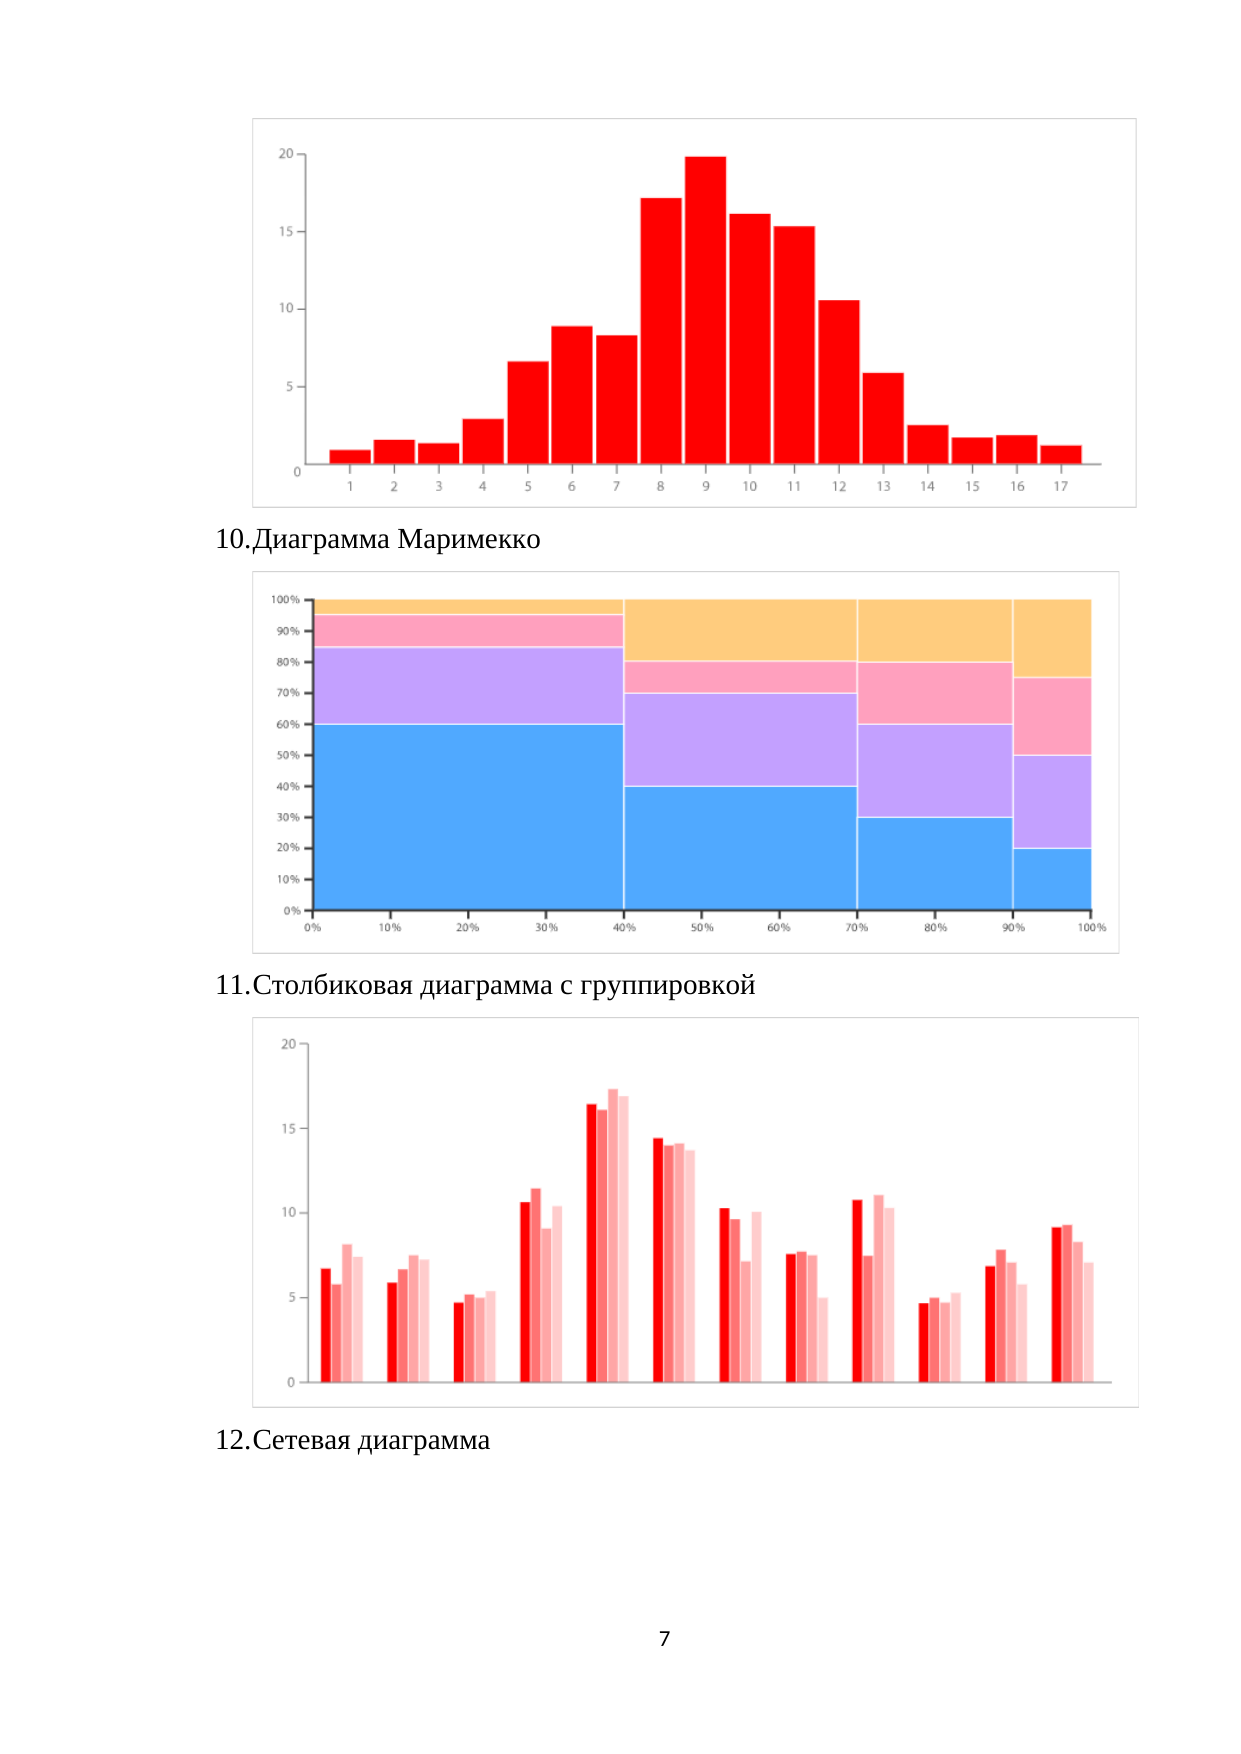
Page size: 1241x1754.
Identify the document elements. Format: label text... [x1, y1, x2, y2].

picture [252, 571, 1120, 954]
picture [252, 1017, 1139, 1408]
list Столбиковая диаграмма с группировкой [215, 967, 1152, 1001]
picture [252, 118, 1137, 508]
list Диаграмма Маримекко [215, 521, 1152, 555]
list Сетевая диаграмма [215, 1422, 1152, 1455]
